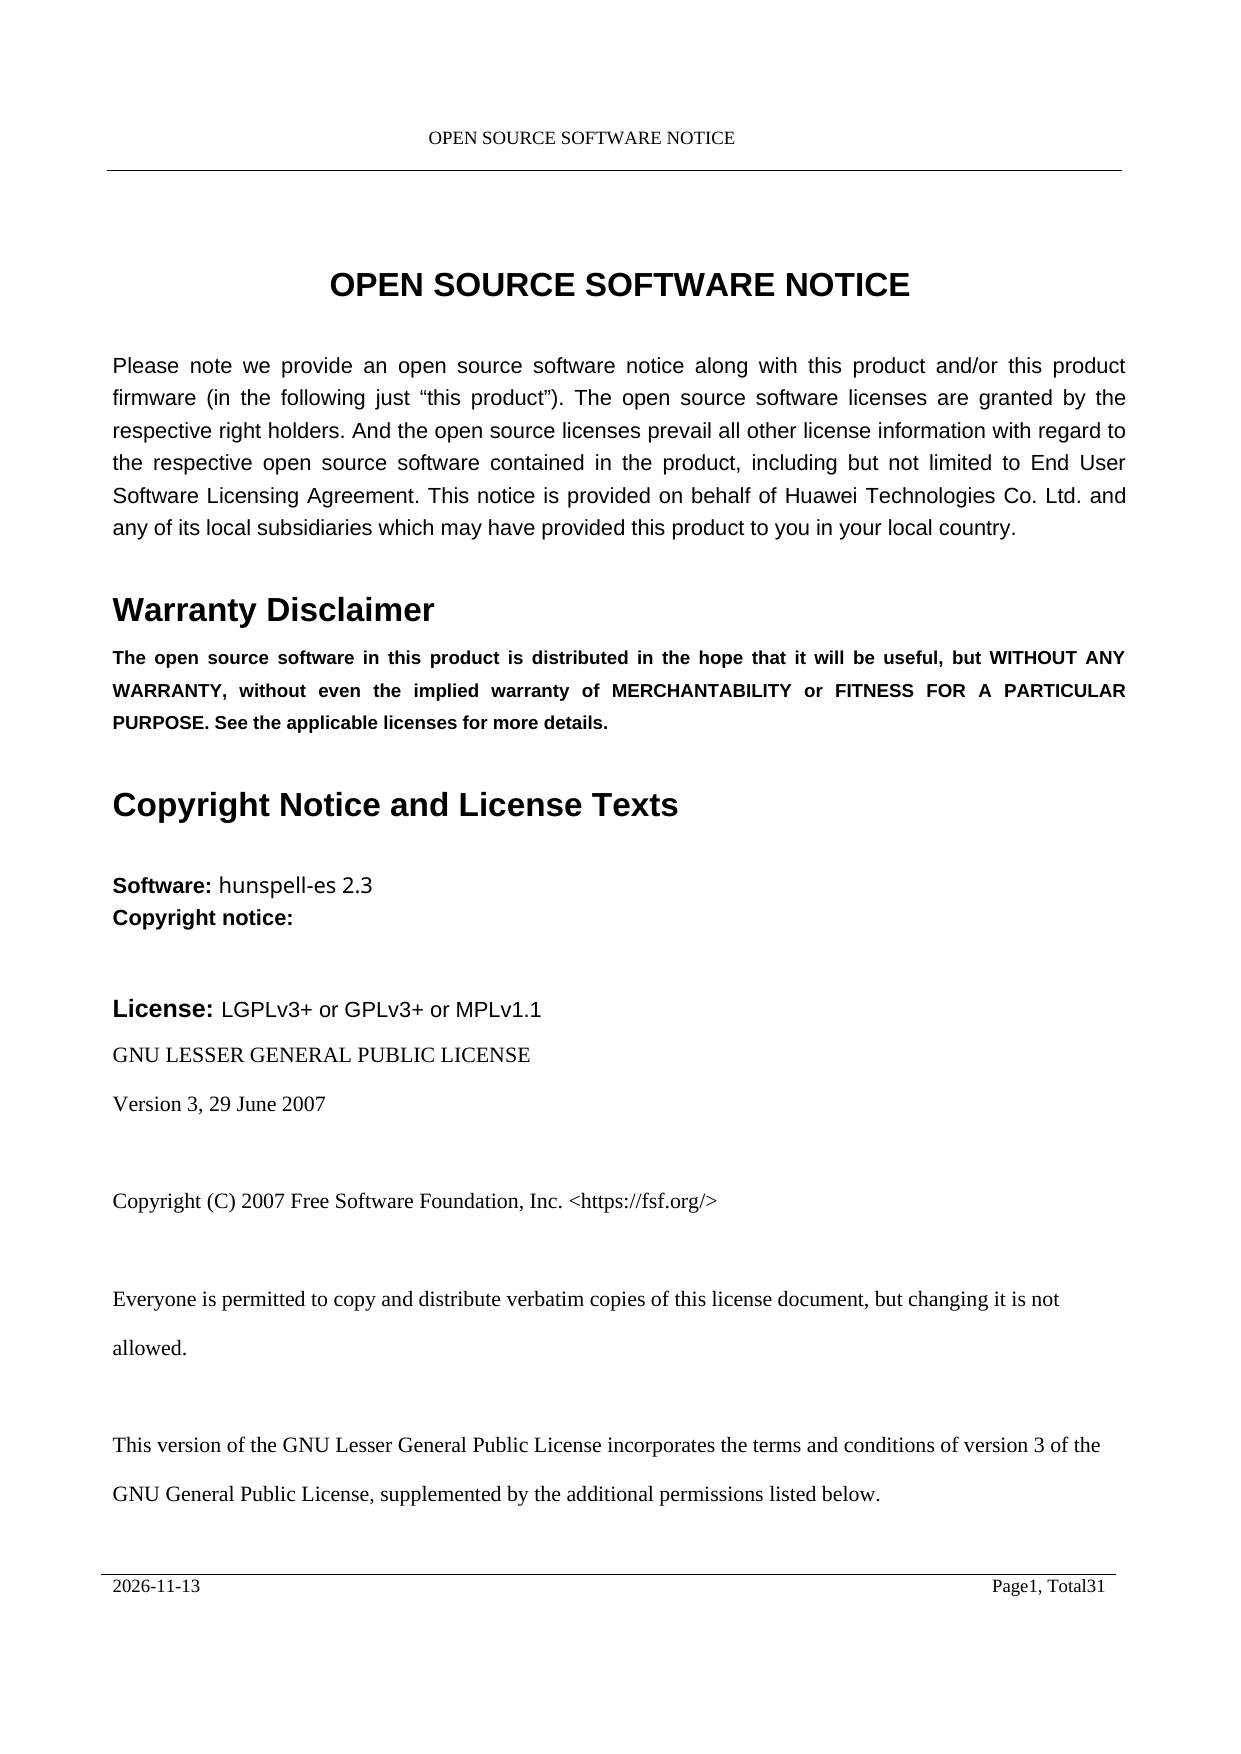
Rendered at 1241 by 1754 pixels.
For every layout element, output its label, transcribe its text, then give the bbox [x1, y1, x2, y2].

text Please note we provide an open source software notice along with this product and/or this product firmware (in the following just “this product”). The open source software licenses are granted by the respective right holders. And the open source licenses prevail all other license information with regard to the respective open source software contained in the product, including but not limited to End User Software Licensing Agreement. This notice is provided on behalf of Huawei Technologies Co. Ltd. and any of its local subsidiaries which may have provided this product to you in your local country. [112, 349, 1128, 544]
text The open source software in this product is distributed in the hope that it will be useful, but WITHOUT ANY WARRANTY, without even the implied warranty of MERCHANTABILITY or FITNESS FOR A PARTICULAR PURPOSE. See the applicable licenses for more details. [112, 641, 1128, 739]
text Warranty Disclaimer [112, 576, 1128, 641]
text Copyright notice: [112, 901, 1128, 934]
text OPEN SOURCE SOFTWARE NOTICE [112, 251, 1128, 316]
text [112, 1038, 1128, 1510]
text License: LGPLv3+ or GPLv3+ or MPLv1.1 [112, 992, 1128, 1024]
text Software: hunspell-es 2.3 [112, 869, 1128, 901]
text Copyright Notice and License Texts [112, 771, 1128, 836]
